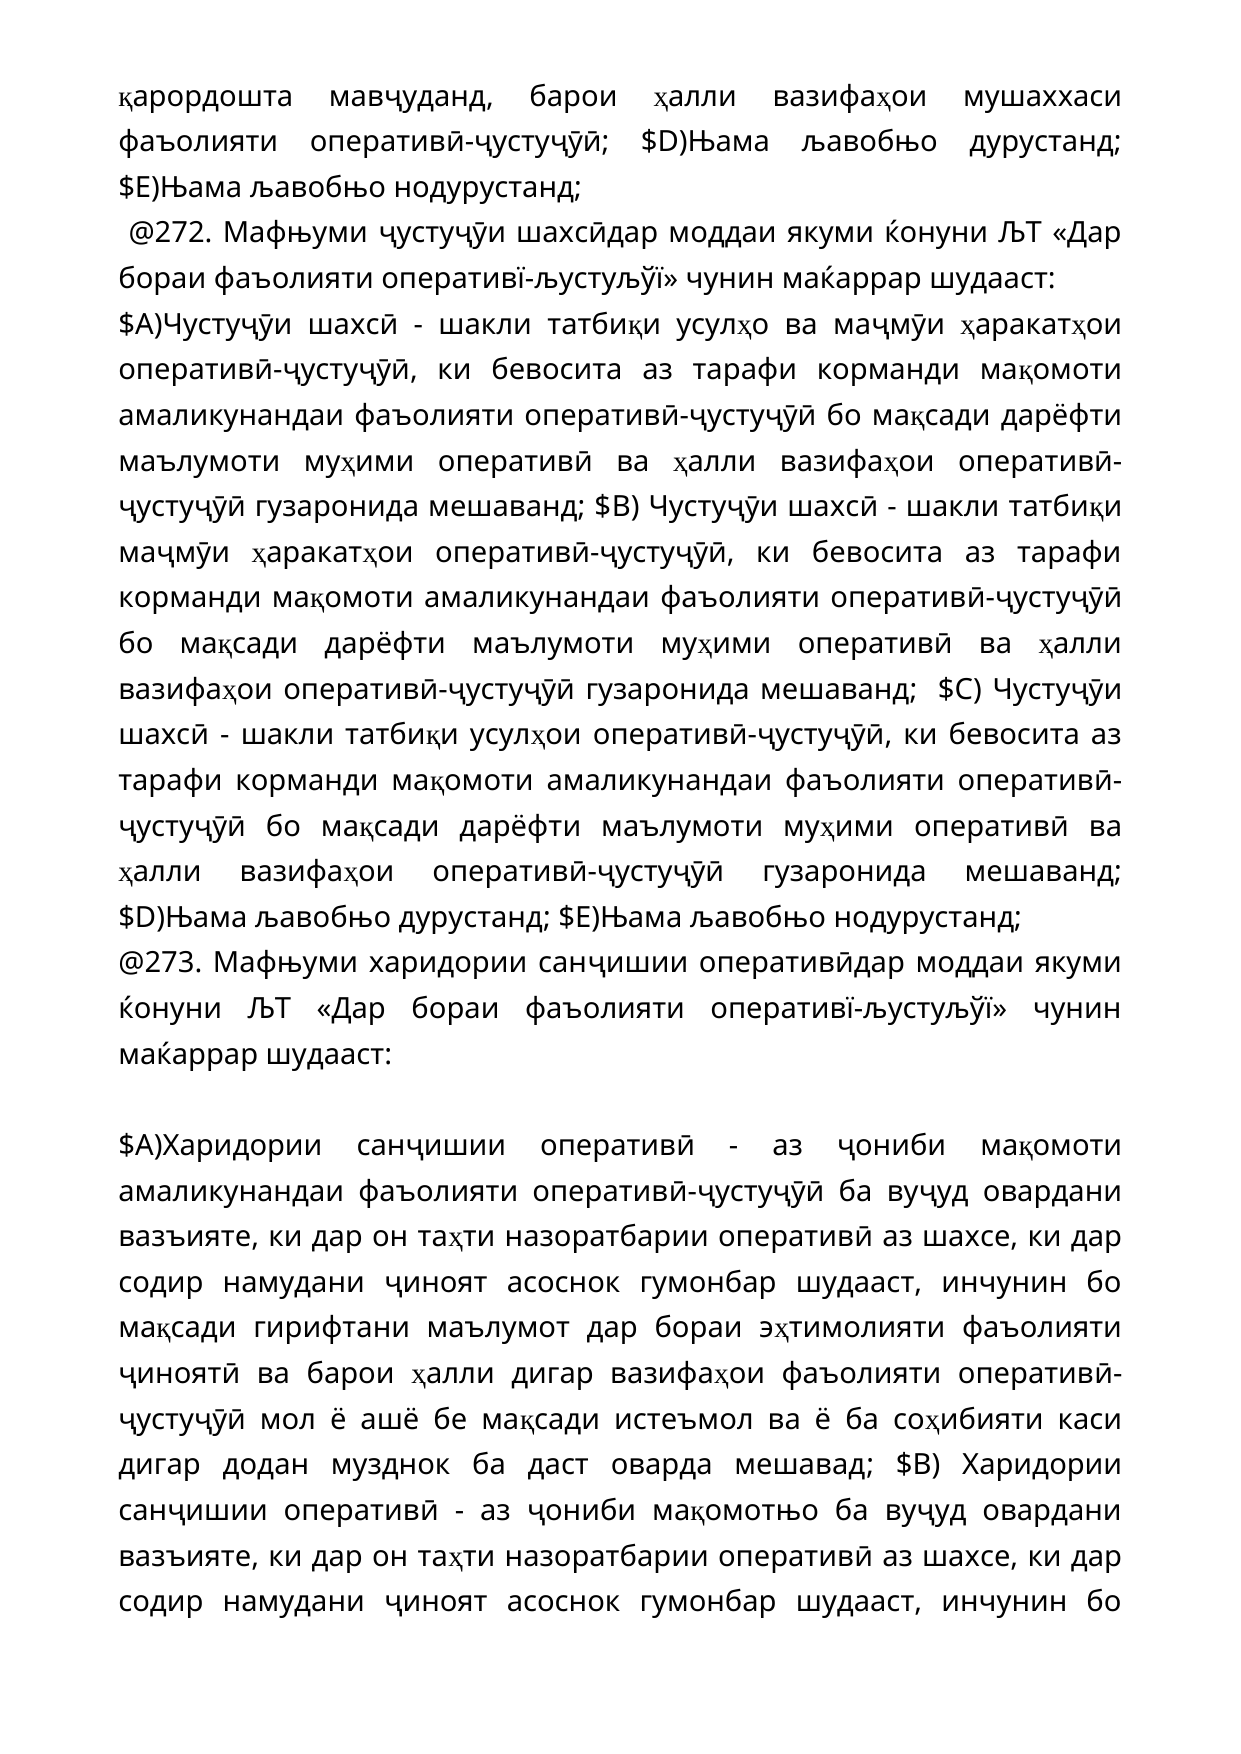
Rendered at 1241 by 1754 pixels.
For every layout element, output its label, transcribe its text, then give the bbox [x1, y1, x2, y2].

text @272. Мафњуми ҷустуҷӯи шахсӣдар моддаи якуми ќонуни ЉТ «Дар бораи фаъолияти оперативї-љустуљўї» чунин маќаррар шудааст: [118, 212, 1122, 297]
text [118, 1124, 1122, 1620]
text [118, 75, 1122, 206]
text $A)Чустуҷӯи шахсӣ - шакли татбиқи усулҳо ва маҷмӯи ҳаракатҳои оперативӣ-ҷустуҷӯӣ, ки бевосита аз тарафи корманди мақомоти амаликунандаи фаъолияти оперативӣ-ҷустуҷӯӣ бо мақсади дарёфти маълумоти муҳими оперативӣ ва ҳалли вазифаҳои оперативӣ-ҷустуҷӯӣ гузаронида мешаванд; $B) Чустуҷӯи шахсӣ - шакли татбиқи маҷмӯи ҳаракатҳои оперативӣ-ҷустуҷӯӣ, ки бевосита аз тарафи корманди мақомоти амаликунандаи фаъолияти оперативӣ-ҷустуҷӯӣ бо мақсади дарёфти маълумоти муҳими оперативӣ ва ҳалли вазифаҳои оперативӣ-ҷустуҷӯӣ гузаронида мешаванд; $С) Чустуҷӯи шахсӣ - шакли татбиқи усулҳои оперативӣ-ҷустуҷӯӣ, ки бевосита аз тарафи корманди мақомоти амаликунандаи фаъолияти оперативӣ-ҷустуҷӯӣ бо мақсади дарёфти маълумоти муҳими оперативӣ ва ҳалли вазифаҳои оперативӣ-ҷустуҷӯӣ гузаронида мешаванд; $D)Њама љавобњо дурустанд; $E)Њама љавобњо нодурустанд; [118, 303, 1122, 936]
text @273. Мафњуми харидории санҷишии оперативӣдар моддаи якуми ќонуни ЉТ «Дар бораи фаъолияти оперативї-љустуљўї» чунин маќаррар шудааст: [118, 942, 1122, 1073]
